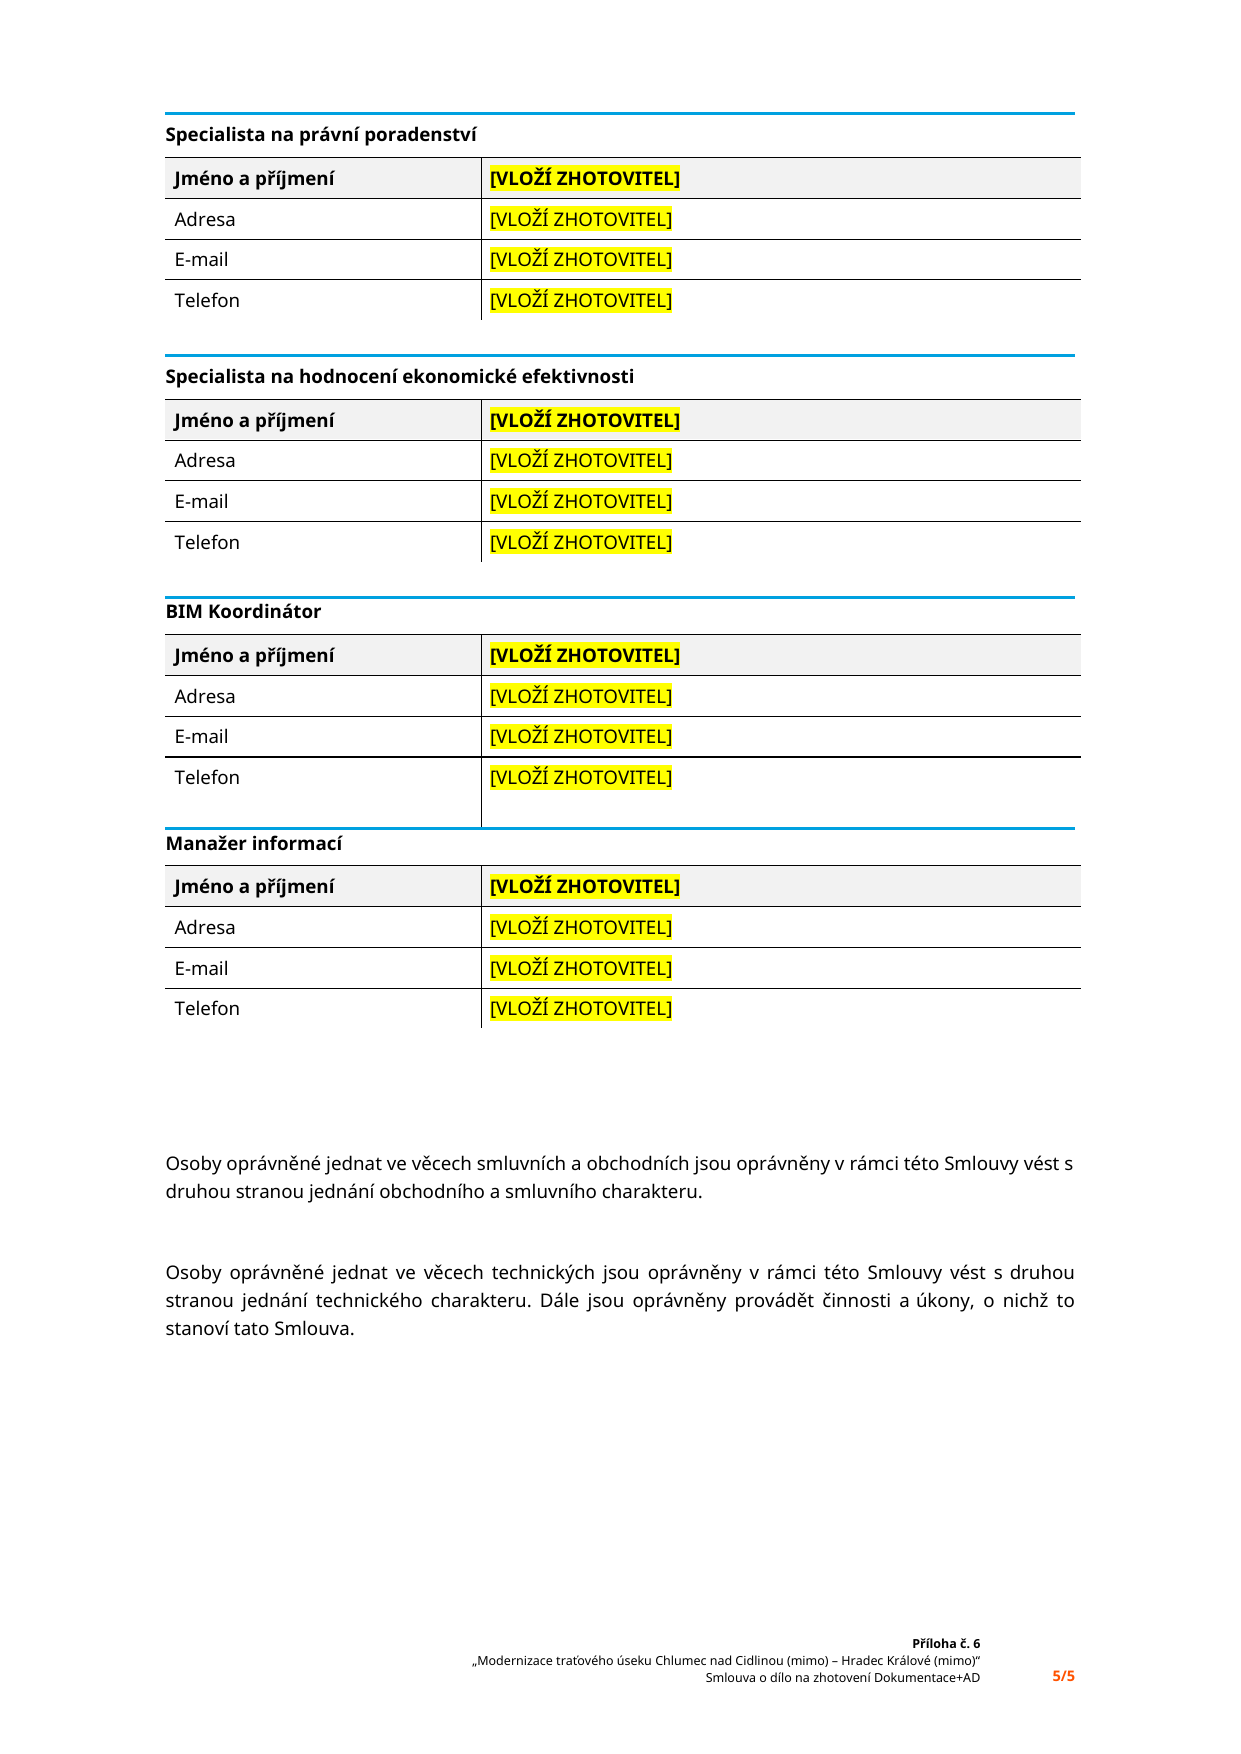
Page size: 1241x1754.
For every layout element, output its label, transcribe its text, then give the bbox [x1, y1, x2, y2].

table_cell [VLOŽÍ ZHOTOVITEL] [482, 758, 1081, 827]
text Manažer informací [165, 830, 1075, 855]
table_header [VLOŽÍ ZHOTOVITEL] [482, 400, 1081, 439]
text Specialista na hodnocení ekonomické efektivnosti [165, 357, 1075, 389]
table_header [VLOŽÍ ZHOTOVITEL] [482, 635, 1081, 675]
table_cell Adresa [165, 676, 481, 716]
table_cell Adresa [165, 907, 481, 947]
table_cell [VLOŽÍ ZHOTOVITEL] [482, 199, 1081, 238]
table_cell [VLOŽÍ ZHOTOVITEL] [482, 948, 1081, 988]
table_cell [VLOŽÍ ZHOTOVITEL] [482, 676, 1081, 716]
table_cell Adresa [165, 199, 481, 238]
table_header Jméno a příjmení [165, 635, 481, 675]
table_header Jméno a příjmení [165, 158, 481, 198]
table_cell [VLOŽÍ ZHOTOVITEL] [482, 522, 1081, 562]
table_cell Adresa [165, 441, 481, 480]
table_cell [VLOŽÍ ZHOTOVITEL] [482, 240, 1081, 279]
text Specialista na právní poradenství [165, 115, 1075, 147]
table_cell E-mail [165, 948, 481, 988]
table_cell [VLOŽÍ ZHOTOVITEL] [482, 907, 1081, 947]
text BIM Koordinátor [165, 599, 1075, 624]
table_cell [VLOŽÍ ZHOTOVITEL] [482, 989, 1081, 1028]
table_header Jméno a příjmení [165, 400, 481, 439]
table_cell E-mail [165, 240, 481, 279]
table_cell E-mail [165, 481, 481, 521]
table_cell Telefon [165, 522, 481, 562]
table_cell [VLOŽÍ ZHOTOVITEL] [482, 481, 1081, 521]
table_cell [VLOŽÍ ZHOTOVITEL] [482, 280, 1081, 320]
table_cell Telefon [165, 758, 481, 827]
table_header [VLOŽÍ ZHOTOVITEL] [482, 158, 1081, 198]
text Osoby oprávněné jednat ve věcech smluvních a obchodních jsou oprávněny v rámci této Smlouvy vést s druhou stranou jednání obchodního a smluvního charakteru. [165, 1150, 1075, 1203]
table_header [VLOŽÍ ZHOTOVITEL] [482, 866, 1081, 906]
table_cell E-mail [165, 717, 481, 756]
table_header Jméno a příjmení [165, 866, 481, 906]
table_cell [VLOŽÍ ZHOTOVITEL] [482, 717, 1081, 756]
table_cell [VLOŽÍ ZHOTOVITEL] [482, 441, 1081, 480]
table_cell Telefon [165, 989, 481, 1028]
text Osoby oprávněné jednat ve věcech technických jsou oprávněny v rámci této Smlouvy vést s druhou stranou jednání technického charakteru. Dále jsou oprávněny provádět činnosti a úkony, o nichž to stanoví tato Smlouva. [165, 1259, 1075, 1341]
table_cell Telefon [165, 280, 481, 320]
